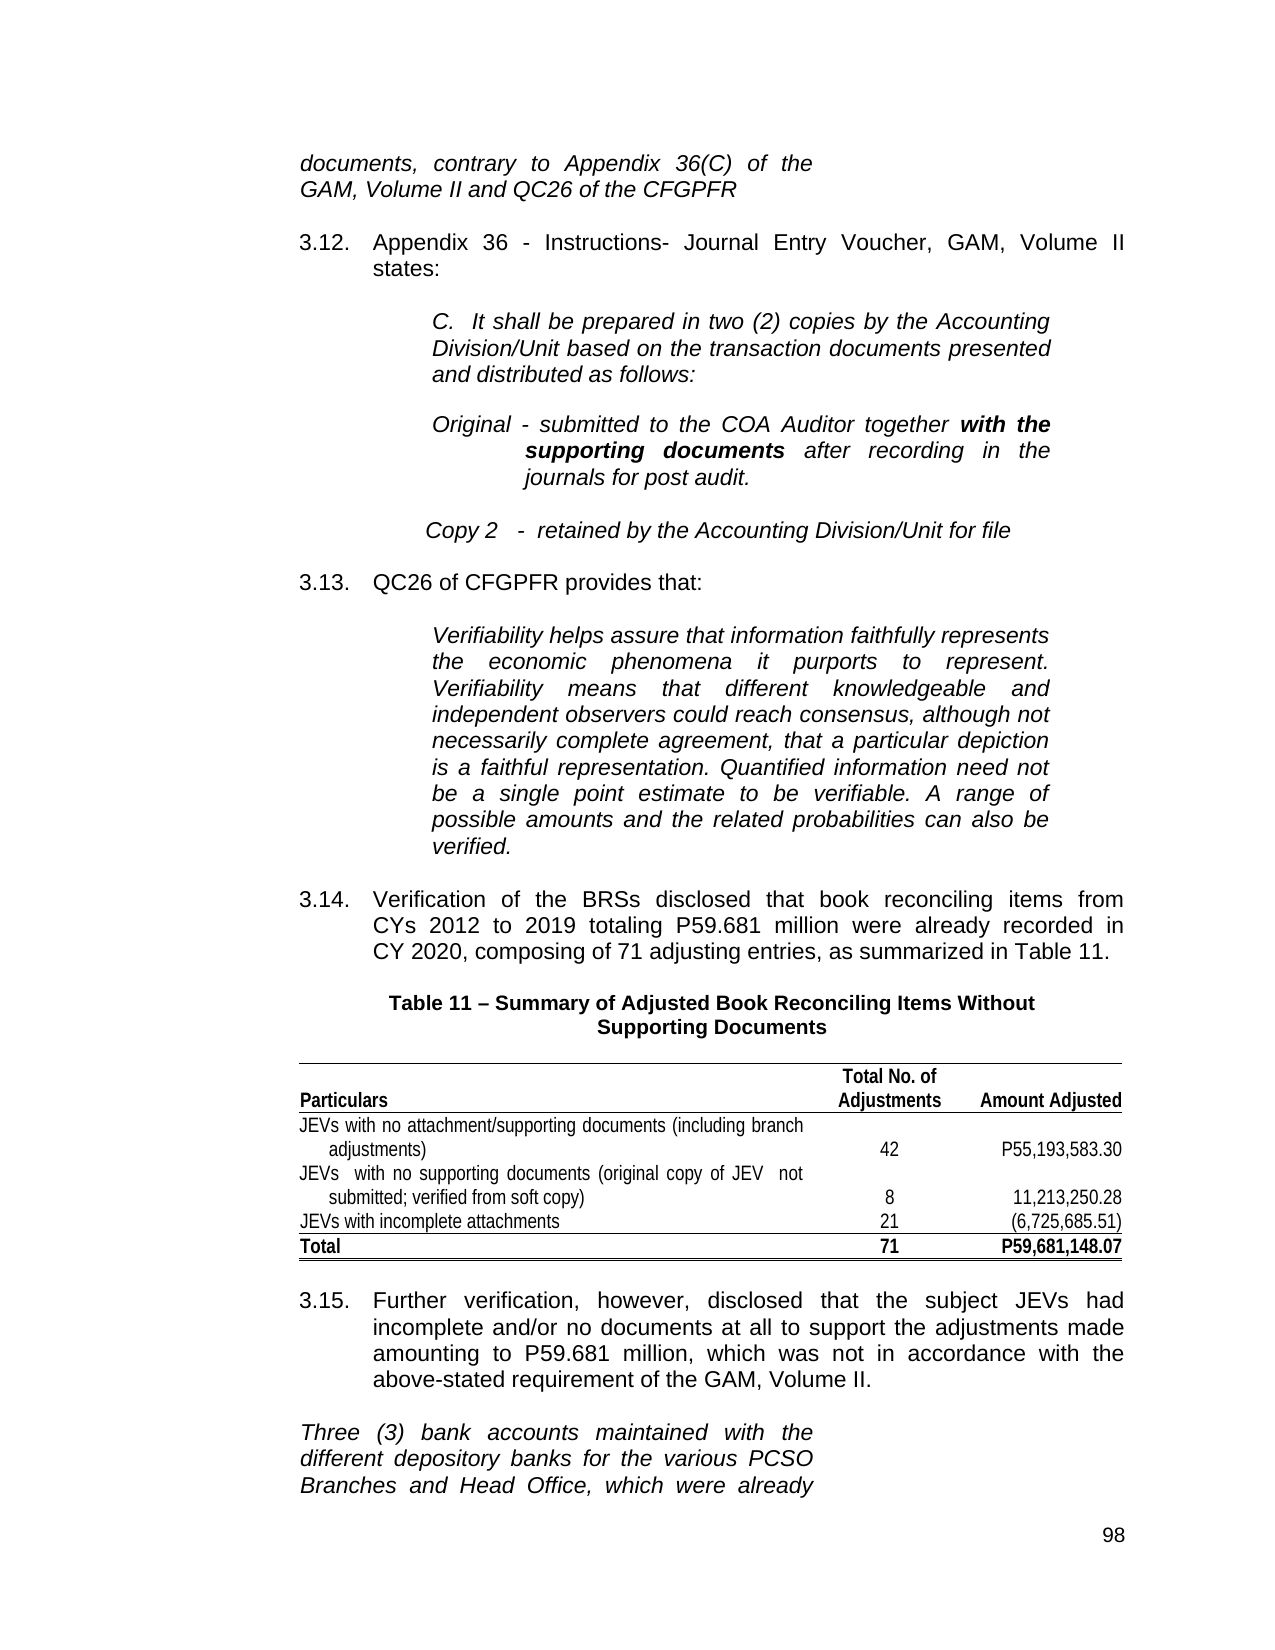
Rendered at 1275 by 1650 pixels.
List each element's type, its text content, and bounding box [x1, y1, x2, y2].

text Copy 2 - retained by the Accounting Division/Unit for file [412, 517, 1053, 543]
list Verifiability helps assure that information faithfully represents the economic phenomena it purports to represent. Verifiability means that different knowledgeable and independent observers could reach consensus, although not necessarily complete agreement, that a particular depiction is a faithful representation. Quantified information need not be a single point estimate to be verifiable. A range of possible amounts and the related probabilities can also be verified. [432, 622, 1052, 859]
table_cell 21 [816, 1209, 963, 1233]
text Original - submitted to the COA Auditor together with the supporting documents after recording in the journals for post audit. [432, 411, 1053, 490]
table_cell JEVs with no supporting documents (original copy of JEV not submitted; verified from soft copy) [299, 1161, 816, 1209]
table_cell 42 [816, 1113, 963, 1161]
list QC26 of CFGPFR provides that: [299, 569, 1125, 596]
table_cell 8 [816, 1161, 963, 1209]
table_cell Total [299, 1234, 816, 1258]
table_cell P55,193,583.30 [963, 1113, 1122, 1161]
table_cell JEVs with no attachment/supporting documents (including branch adjustments) [299, 1113, 816, 1161]
table_cell P59,681,148.07 [963, 1234, 1122, 1258]
table_header Amount Adjusted [963, 1064, 1122, 1112]
list Supporting Documents [299, 1015, 1125, 1039]
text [300, 1419, 816, 1498]
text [300, 150, 816, 203]
table_cell (6,725,685.51) [963, 1209, 1122, 1233]
list Appendix 36 - Instructions- Journal Entry Voucher, GAM, Volume II states: [299, 229, 1125, 282]
table_header Particulars [299, 1064, 816, 1112]
table_header Total No. of Adjustments [816, 1064, 963, 1112]
table_cell JEVs with incomplete attachments [299, 1209, 816, 1233]
text C. It shall be prepared in two (2) copies by the Accounting Division/Unit based on the transaction documents presented and distributed as follows: [432, 308, 1053, 387]
table_cell 71 [816, 1234, 963, 1258]
list Further verification, however, disclosed that the subject JEVs had incomplete and/or no documents at all to support the adjustments made amounting to P59.681 million, which was not in accordance with the above-stated requirement of the GAM, Volume II. [299, 1287, 1125, 1392]
list Verification of the BRSs disclosed that book reconciling items from CYs 2012 to 2019 totaling P59.681 million were already recorded in CY 2020, composing of 71 adjusting entries, as summarized in Table 11. [299, 886, 1125, 964]
list Table 11 – Summary of Adjusted Book Reconciling Items Without [299, 991, 1125, 1015]
table_cell 11,213,250.28 [963, 1161, 1122, 1209]
